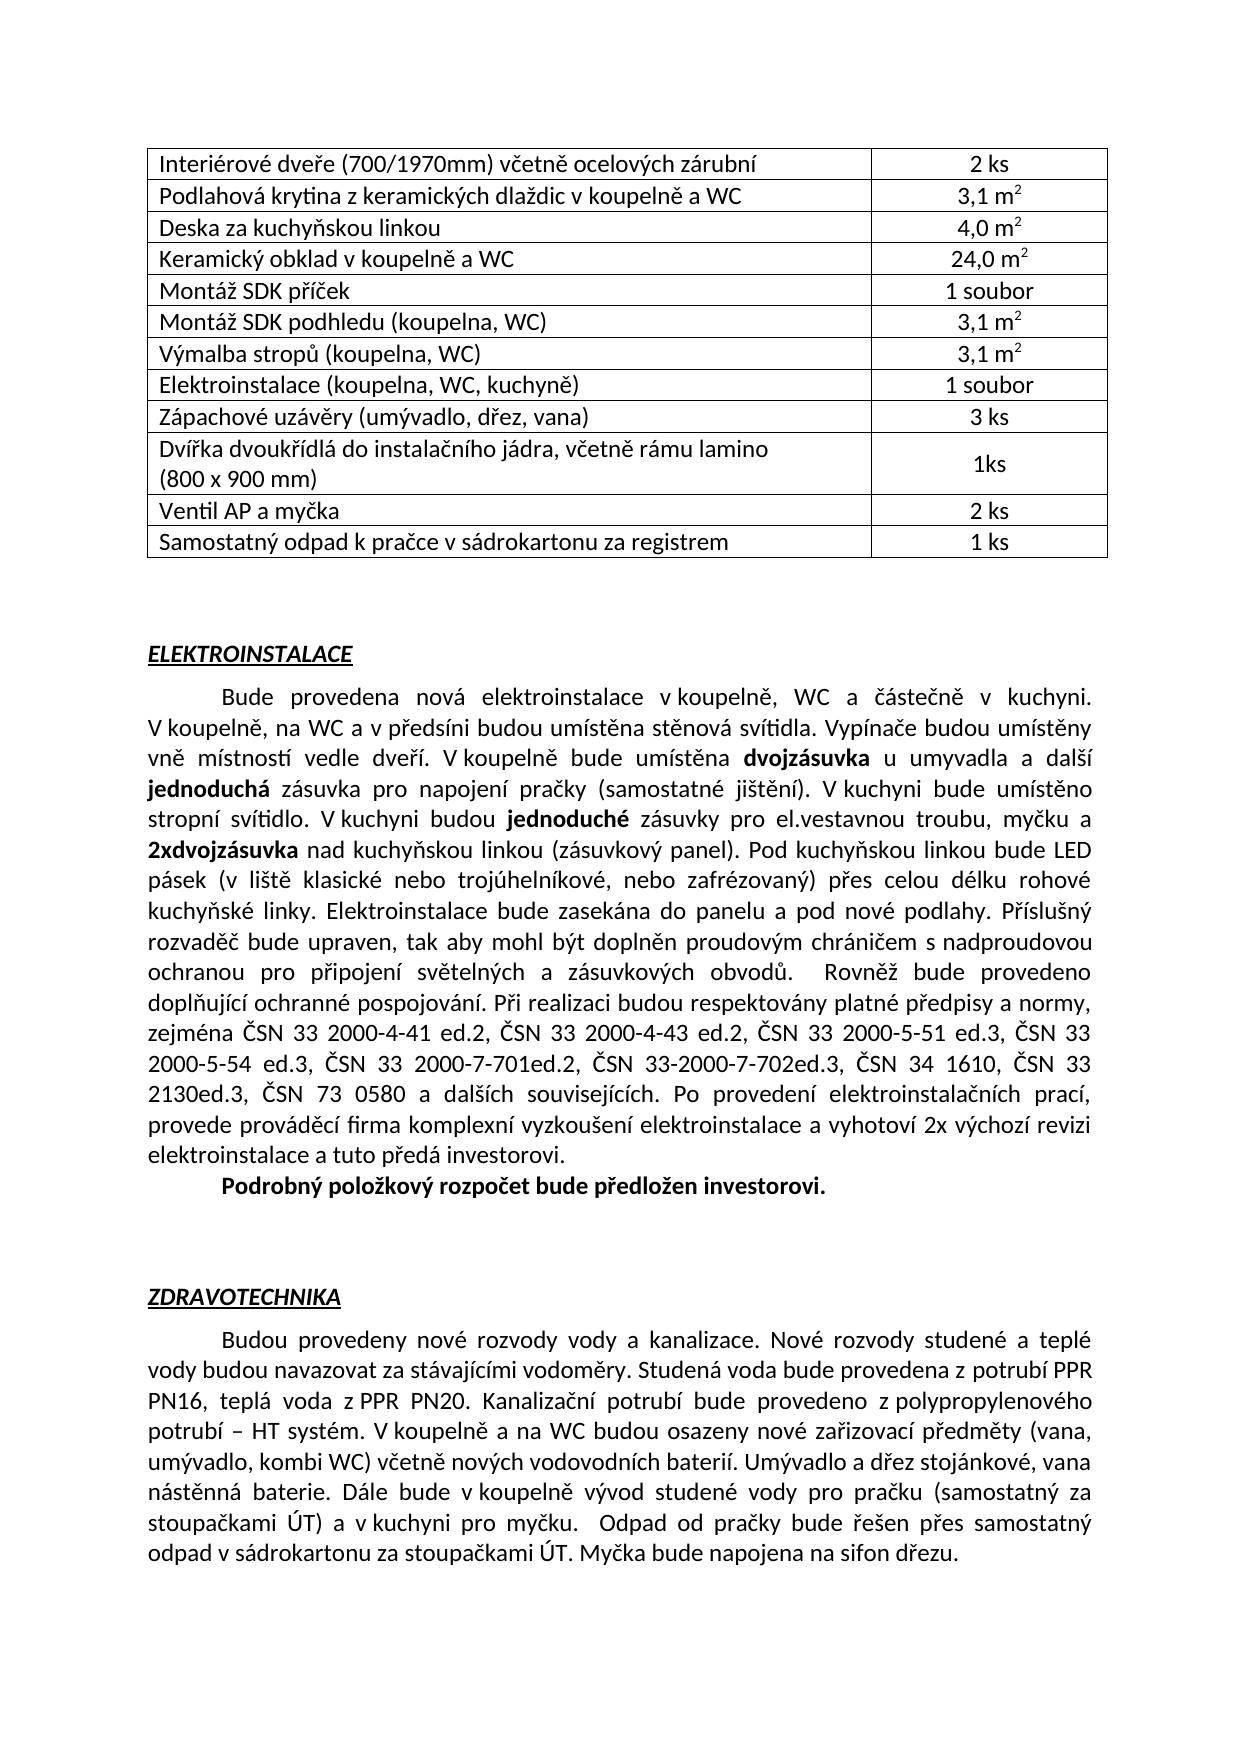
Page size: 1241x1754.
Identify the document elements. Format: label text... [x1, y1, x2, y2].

table_cell 2 ks [872, 495, 1107, 525]
table_cell 1 soubor [872, 370, 1107, 400]
table_cell Samostatný odpad k pračce v sádrokartonu za registrem [148, 526, 871, 557]
table_cell 1ks [872, 433, 1107, 494]
text Podrobný položkový rozpočet bude předložen investorovi. [148, 1170, 1093, 1200]
table_cell Podlahová krytina z keramických dlaždic v koupelně a WC [148, 180, 871, 211]
table_cell 4,0 m2 [872, 212, 1107, 242]
text ELEKTROINSTALACE [148, 638, 1093, 669]
table_cell 3,1 m2 [872, 338, 1107, 368]
table_cell 3 ks [872, 401, 1107, 432]
table_cell Výmalba stropů (koupelna, WC) [148, 338, 871, 368]
table_cell 3,1 m2 [872, 180, 1107, 211]
table_cell 1 ks [872, 526, 1107, 557]
table_cell Keramický obklad v koupelně a WC [148, 243, 871, 274]
table_cell Montáž SDK příček [148, 275, 871, 305]
table_cell 1 soubor [872, 275, 1107, 305]
table_cell Montáž SDK podhledu (koupelna, WC) [148, 306, 871, 337]
table_cell Elektroinstalace (koupelna, WC, kuchyně) [148, 370, 871, 400]
text Budou provedeny nové rozvody vody a kanalizace. Nové rozvody studené a teplé vody budou navazovat za stávajícími vodoměry. Studená voda bude provedena z potrubí PPR PN16, teplá voda z PPR PN20. Kanalizační potrubí bude provedeno z polypropylenového potrubí – HT systém. V koupelně a na WC budou osazeny nové zařizovací předměty (vana, umývadlo, kombi WC) včetně nových vodovodních baterií. Umývadlo a dřez stojánkové, vana nástěnná baterie. Dále bude v koupelně vývod studené vody pro pračku (samostatný za stoupačkami ÚT) a v kuchyni pro myčku. Odpad od pračky bude řešen přes samostatný odpad v sádrokartonu za stoupačkami ÚT. Myčka bude napojena na sifon dřezu. [148, 1324, 1093, 1568]
table_cell Ventil AP a myčka [148, 495, 871, 525]
table_cell 2 ks [872, 149, 1107, 179]
table_cell Zápachové uzávěry (umývadlo, dřez, vana) [148, 401, 871, 432]
table_cell 24,0 m2 [872, 243, 1107, 274]
table_cell Deska za kuchyňskou linkou [148, 212, 871, 242]
text ZDRAVOTECHNIKA [148, 1281, 1093, 1311]
table_cell Dvířka dvoukřídlá do instalačního jádra, včetně rámu lamino (800 x 900 mm) [148, 433, 871, 494]
table_cell 3,1 m2 [872, 306, 1107, 337]
table_cell Interiérové dveře (700/1970mm) včetně ocelových zárubní [148, 149, 871, 179]
text Bude provedena nová elektroinstalace v koupelně, WC a částečně v kuchyni. V koupelně, na WC a v předsíni budou umístěna stěnová svítidla. Vypínače budou umístěny vně místností vedle dveří. V koupelně bude umístěna dvojzásuvka u umyvadla a další jednoduchá zásuvka pro napojení pračky (samostatné jištění). V kuchyni bude umístěno stropní svítidlo. V kuchyni budou jednoduché zásuvky pro el.vestavnou troubu, myčku a 2xdvojzásuvka nad kuchyňskou linkou (zásuvkový panel). Pod kuchyňskou linkou bude LED pásek (v liště klasické nebo trojúhelníkové, nebo zafrézovaný) přes celou délku rohové kuchyňské linky. Elektroinstalace bude zasekána do panelu a pod nové podlahy. Příslušný rozvaděč bude upraven, tak aby mohl být doplněn proudovým chráničem s nadproudovou ochranou pro připojení světelných a zásuvkových obvodů. Rovněž bude provedeno doplňující ochranné pospojování. Při realizaci budou respektovány platné předpisy a normy, zejména ČSN 33 2000-4-41 ed.2, ČSN 33 2000-4-43 ed.2, ČSN 33 2000-5-51 ed.3, ČSN 33 2000-5-54 ed.3, ČSN 33 2000-7-701ed.2, ČSN 33-2000-7-702ed.3, ČSN 34 1610, ČSN 33 2130ed.3, ČSN 73 0580 a dalších souvisejících. Po provedení elektroinstalačních prací, provede prováděcí firma komplexní vyzkoušení elektroinstalace a vyhotoví 2x výchozí revizi elektroinstalace a tuto předá investorovi. [148, 681, 1093, 1170]
